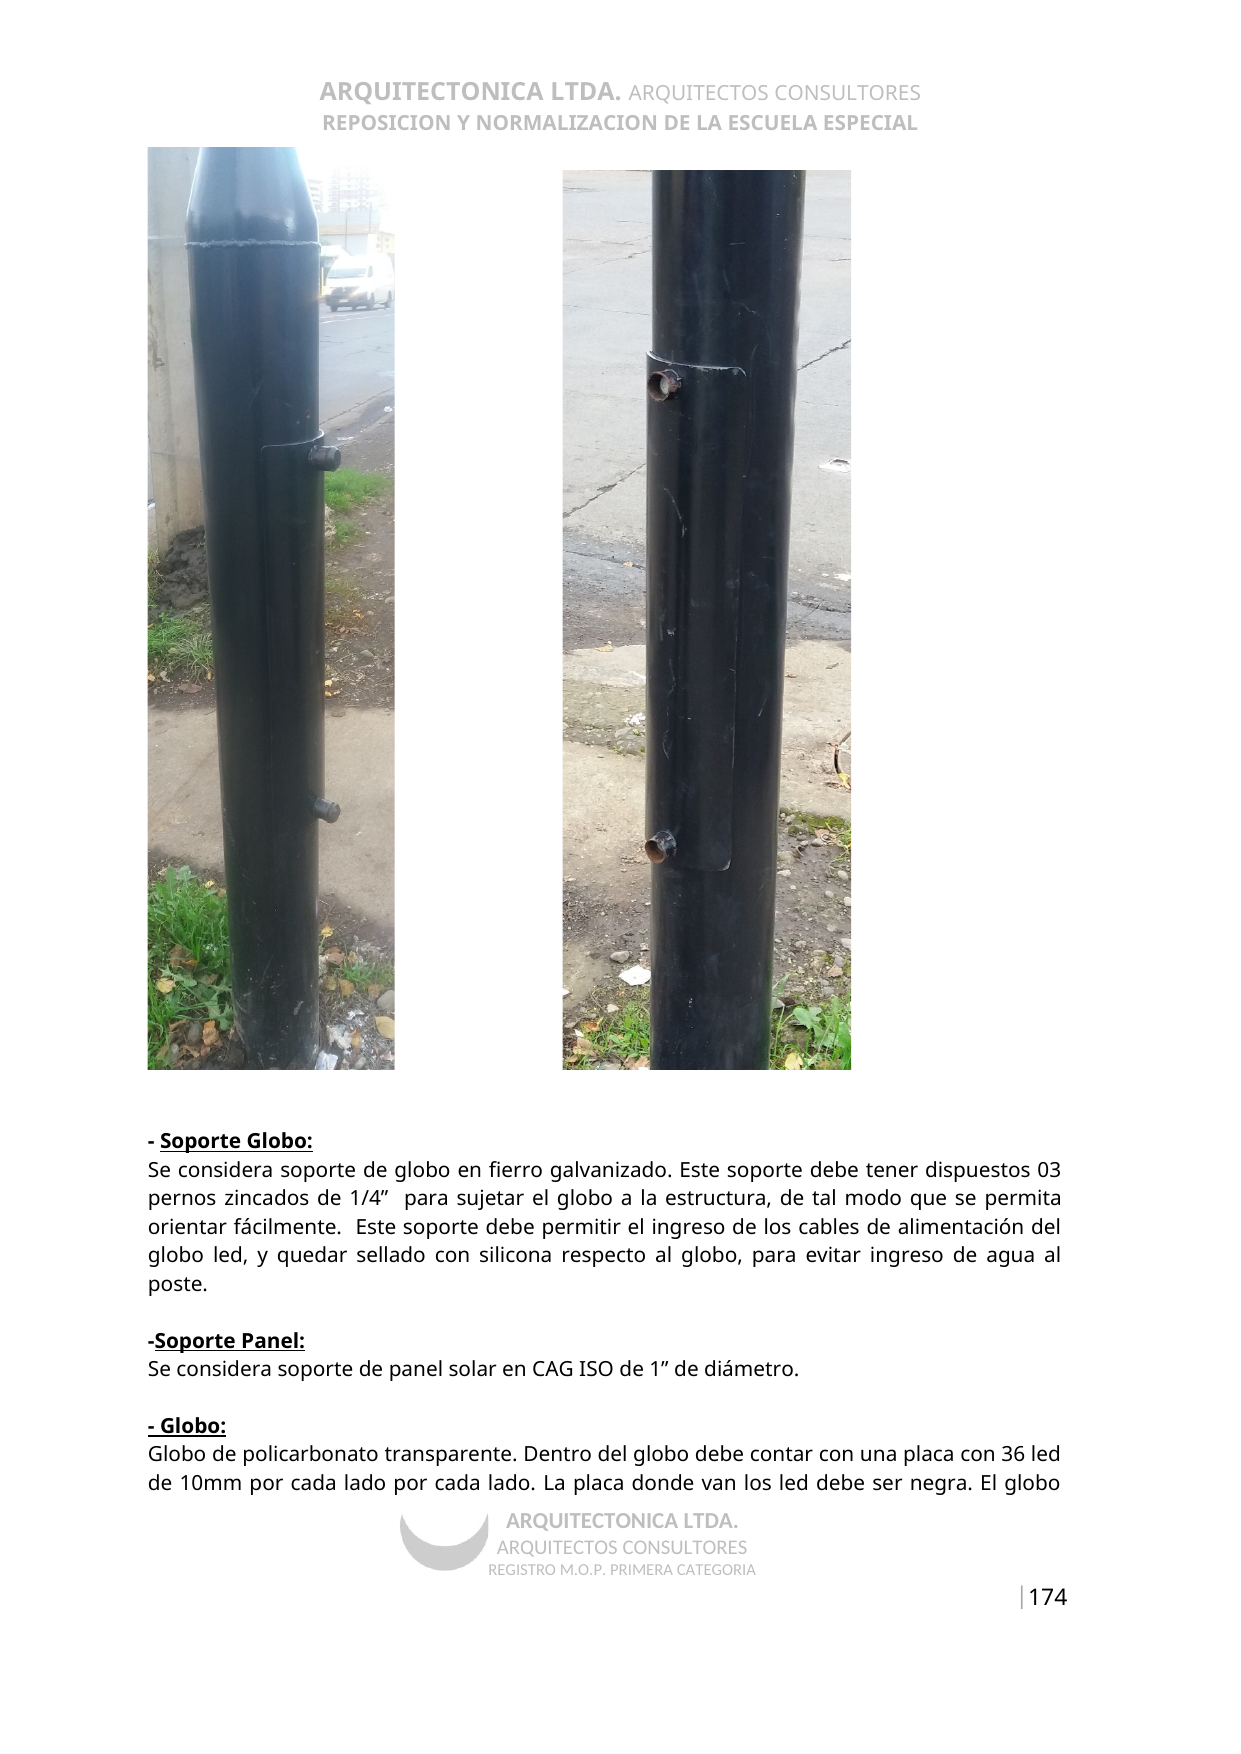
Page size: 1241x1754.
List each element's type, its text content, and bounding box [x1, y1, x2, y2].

picture [399, 1513, 489, 1571]
picture [147, 147, 395, 1070]
text Se considera soporte de panel solar en CAG ISO de 1” de diámetro. [148, 1354, 1063, 1383]
text - Globo: [148, 1411, 1063, 1439]
text - Soporte Globo: [148, 1127, 1063, 1155]
picture [562, 170, 852, 1070]
text Se considera soporte de globo en fierro galvanizado. Este soporte debe tener dispuestos 03 pernos zincados de 1/4” para sujetar el globo a la estructura, de tal modo que se permita orientar fácilmente. Este soporte debe permitir el ingreso de los cables de alimentación del globo led, y quedar sellado con silicona respecto al globo, para evitar ingreso de agua al poste. [148, 1155, 1063, 1297]
text -Soporte Panel: [148, 1326, 1063, 1354]
